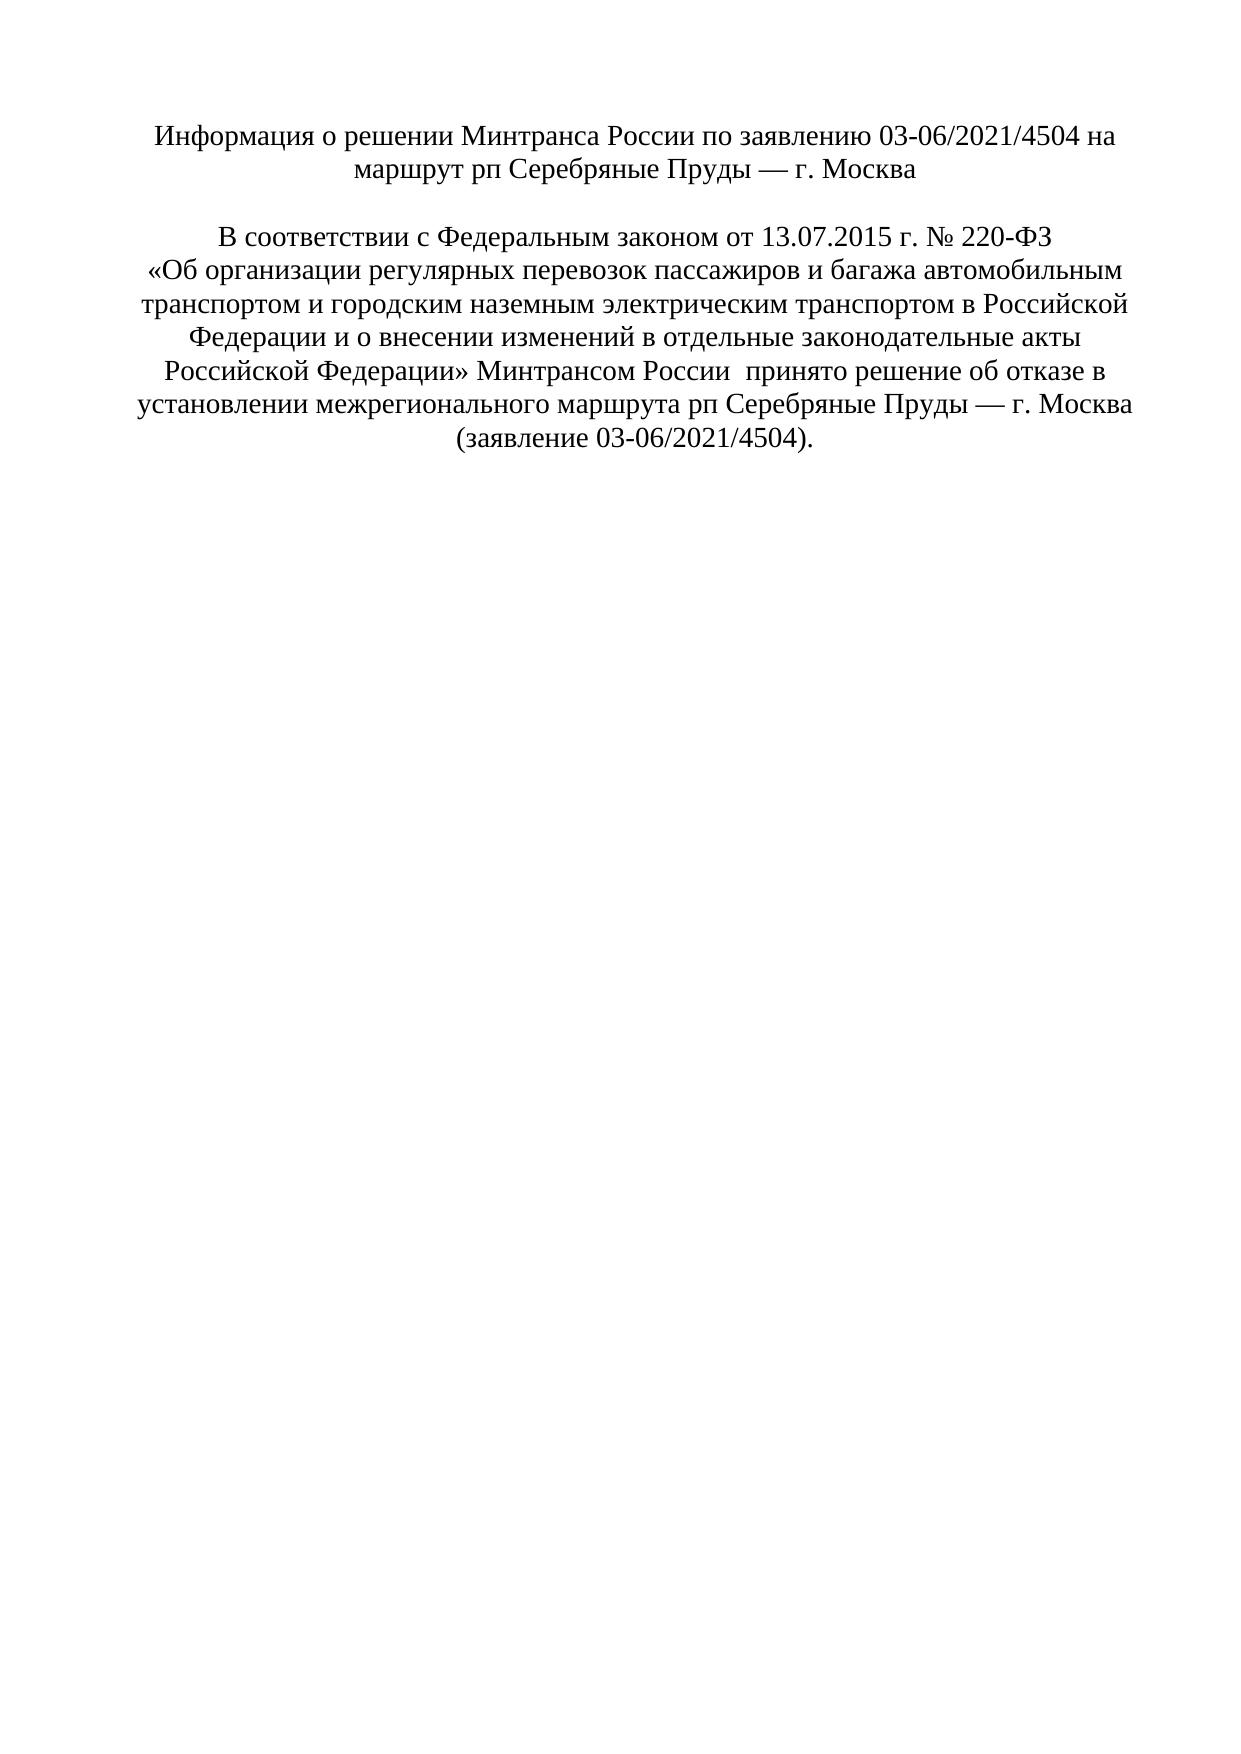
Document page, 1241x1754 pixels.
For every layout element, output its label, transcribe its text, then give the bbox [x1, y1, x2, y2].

text В соответствии с Федеральным законом от 13.07.2015 г. № 220-ФЗ «Об организации регулярных перевозок пассажиров и багажа автомобильным транспортом и городским наземным электрическим транспортом в Российской Федерации и о внесении изменений в отдельные законодательные акты Российской Федерации» Минтрансом России принято решение об отказе в установлении межрегионального маршрута рп Серебряные Пруды — г. Москва (заявление 03-06/2021/4504). [118, 219, 1152, 453]
text Информация о решении Минтранса России по заявлению 03-06/2021/4504 на маршрут рп Серебряные Пруды — г. Москва [118, 118, 1152, 185]
